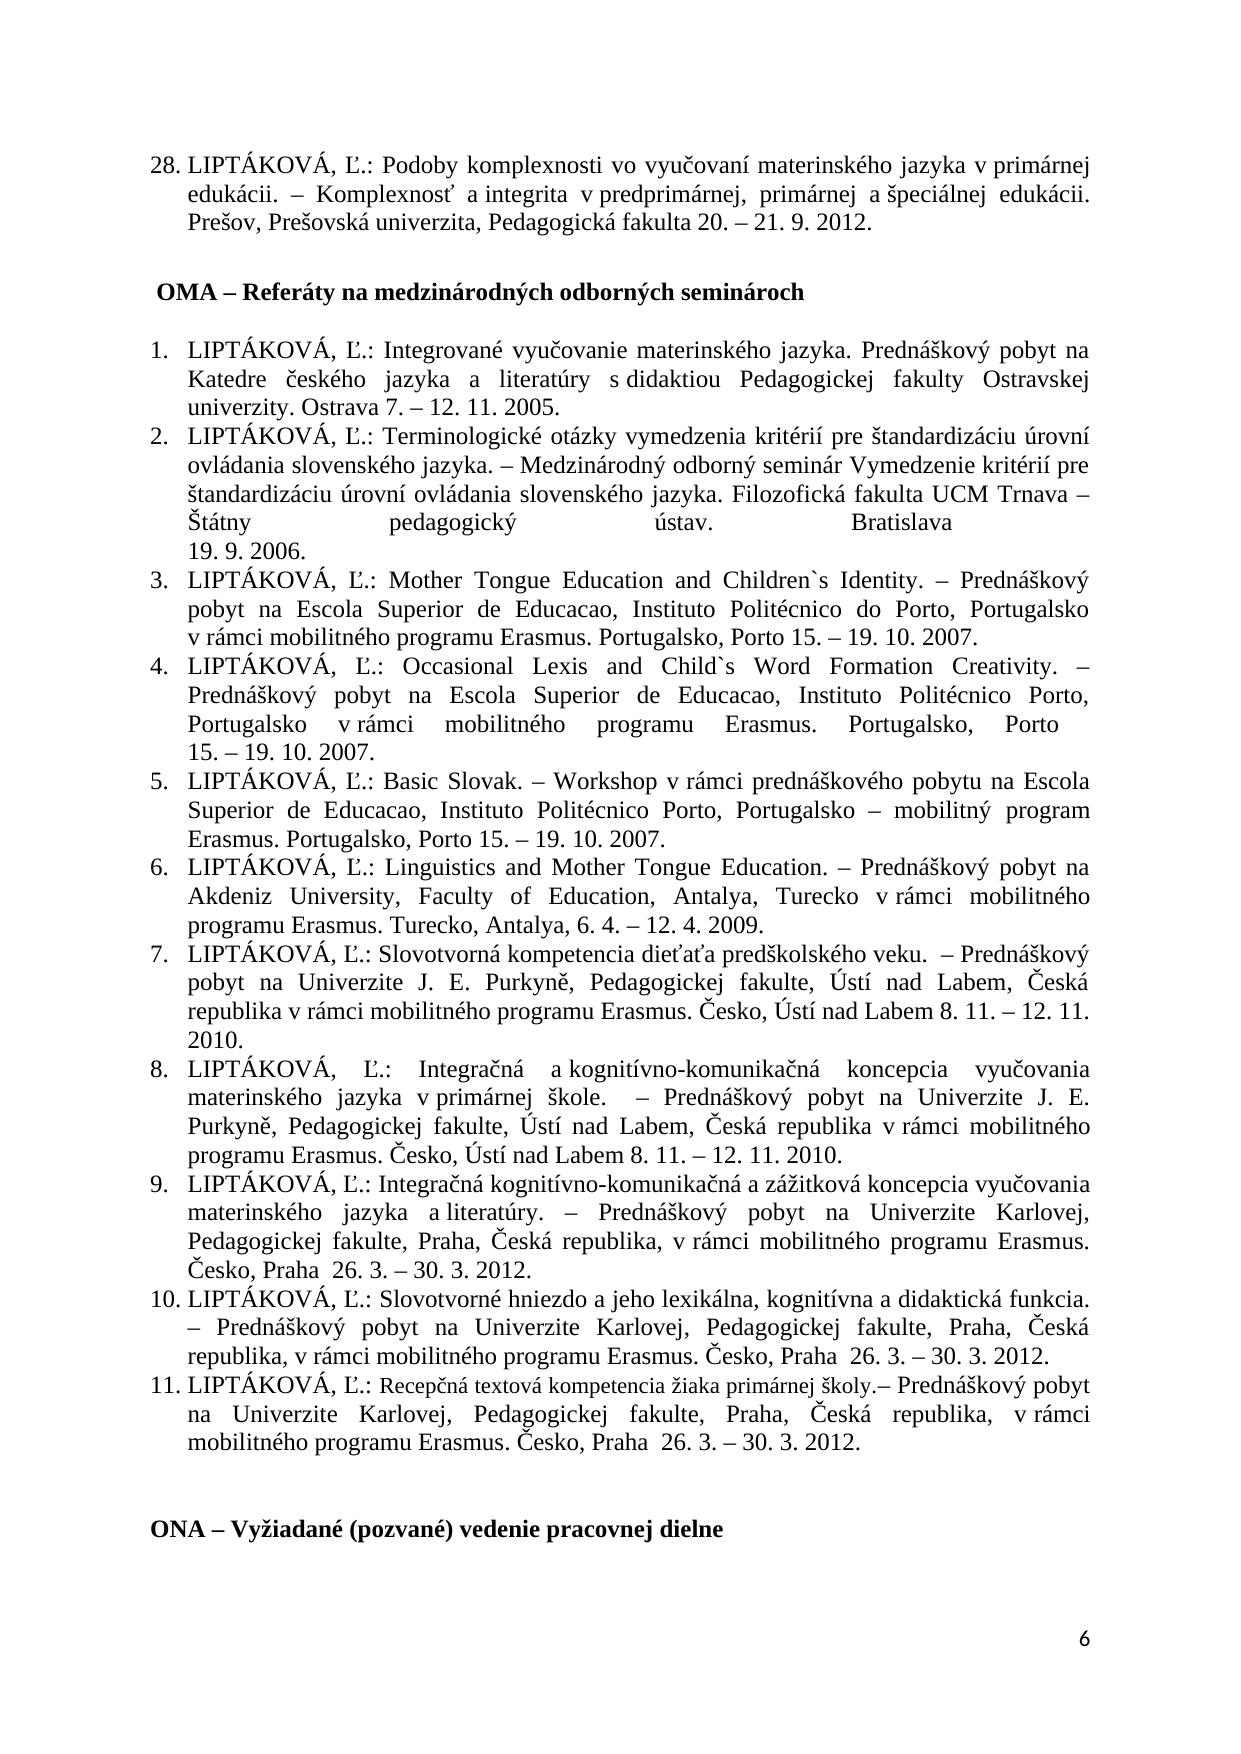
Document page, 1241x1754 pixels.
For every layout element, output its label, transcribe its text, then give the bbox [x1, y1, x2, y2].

list LIPTÁKOVÁ, Ľ.: Linguistics and Mother Tongue Education. – Prednáškový pobyt na Akdeniz University, Faculty of Education, Antalya, Turecko v rámci mobilitného programu Erasmus. Turecko, Antalya, 6. 4. – 12. 4. 2009. [150, 852, 1090, 939]
list LIPTÁKOVÁ, Ľ.: Terminologické otázky vymedzenia kritérií pre štandardizáciu úrovní ovládania slovenského jazyka. – Medzinárodný odborný seminár Vymedzenie kritérií pre štandardizáciu úrovní ovládania slovenského jazyka. Filozofická fakulta UCM Trnava – Štátny pedagogický ústav. Bratislava 19. 9. 2006. [150, 421, 1090, 565]
text ONA – Vyžiadané (pozvané) vedenie pracovnej dielne [150, 1514, 1090, 1542]
list LIPTÁKOVÁ, Ľ.: Integračná a kognitívno-komunikačná koncepcia vyučovania materinského jazyka v primárnej škole. – Prednáškový pobyt na Univerzite J. E. Purkyně, Pedagogickej fakulte, Ústí nad Labem, Česká republika v rámci mobilitného programu Erasmus. Česko, Ústí nad Labem 8. 11. – 12. 11. 2010. [150, 1054, 1090, 1169]
list LIPTÁKOVÁ, Ľ.: Basic Slovak. – Workshop v rámci prednáškového pobytu na Escola Superior de Educacao, Instituto Politécnico Porto, Portugalsko – mobilitný program Erasmus. Portugalsko, Porto 15. – 19. 10. 2007. [150, 766, 1090, 852]
list LIPTÁKOVÁ, Ľ.: Recepčná textová kompetencia žiaka primárnej školy.– Prednáškový pobyt na Univerzite Karlovej, Pedagogickej fakulte, Praha, Česká republika, v rámci mobilitného programu Erasmus. Česko, Praha 26. 3. – 30. 3. 2012. [150, 1370, 1090, 1456]
list LIPTÁKOVÁ, Ľ.: Podoby komplexnosti vo vyučovaní materinského jazyka v primárnej edukácii. – Komplexnosť a integrita v predprimárnej, primárnej a špeciálnej edukácii. Prešov, Prešovská univerzita, Pedagogická fakulta 20. – 21. 9. 2012. [150, 150, 1090, 236]
list LIPTÁKOVÁ, Ľ.: Integrované vyučovanie materinského jazyka. Prednáškový pobyt na Katedre českého jazyka a literatúry s didaktiou Pedagogickej fakulty Ostravskej univerzity. Ostrava 7. – 12. 11. 2005. [150, 335, 1090, 421]
list LIPTÁKOVÁ, Ľ.: Occasional Lexis and Child`s Word Formation Creativity. –Prednáškový pobyt na Escola Superior de Educacao, Instituto Politécnico Porto, Portugalsko v rámci mobilitného programu Erasmus. Portugalsko, Porto 15. – 19. 10. 2007. [150, 651, 1090, 766]
list LIPTÁKOVÁ, Ľ.: Mother Tongue Education and Children`s Identity. – Prednáškový pobyt na Escola Superior de Educacao, Instituto Politécnico do Porto, Portugalsko v rámci mobilitného programu Erasmus. Portugalsko, Porto 15. – 19. 10. 2007. [150, 565, 1090, 651]
list LIPTÁKOVÁ, Ľ.: Integračná kognitívno-komunikačná a zážitková koncepcia vyučovania materinského jazyka a literatúry. – Prednáškový pobyt na Univerzite Karlovej, Pedagogickej fakulte, Praha, Česká republika, v rámci mobilitného programu Erasmus. Česko, Praha 26. 3. – 30. 3. 2012. [150, 1169, 1090, 1284]
list LIPTÁKOVÁ, Ľ.: Slovotvorné hniezdo a jeho lexikálna, kognitívna a didaktická funkcia. – Prednáškový pobyt na Univerzite Karlovej, Pedagogickej fakulte, Praha, Česká republika, v rámci mobilitného programu Erasmus. Česko, Praha 26. 3. – 30. 3. 2012. [150, 1284, 1090, 1370]
list LIPTÁKOVÁ, Ľ.: Slovotvorná kompetencia dieťaťa predškolského veku. – Prednáškový pobyt na Univerzite J. E. Purkyně, Pedagogickej fakulte, Ústí nad Labem, Česká republika v rámci mobilitného programu Erasmus. Česko, Ústí nad Labem 8. 11. – 12. 11. 2010. [150, 939, 1090, 1054]
text OMA – Referáty na medzinárodných odborných seminároch [156, 277, 1090, 306]
